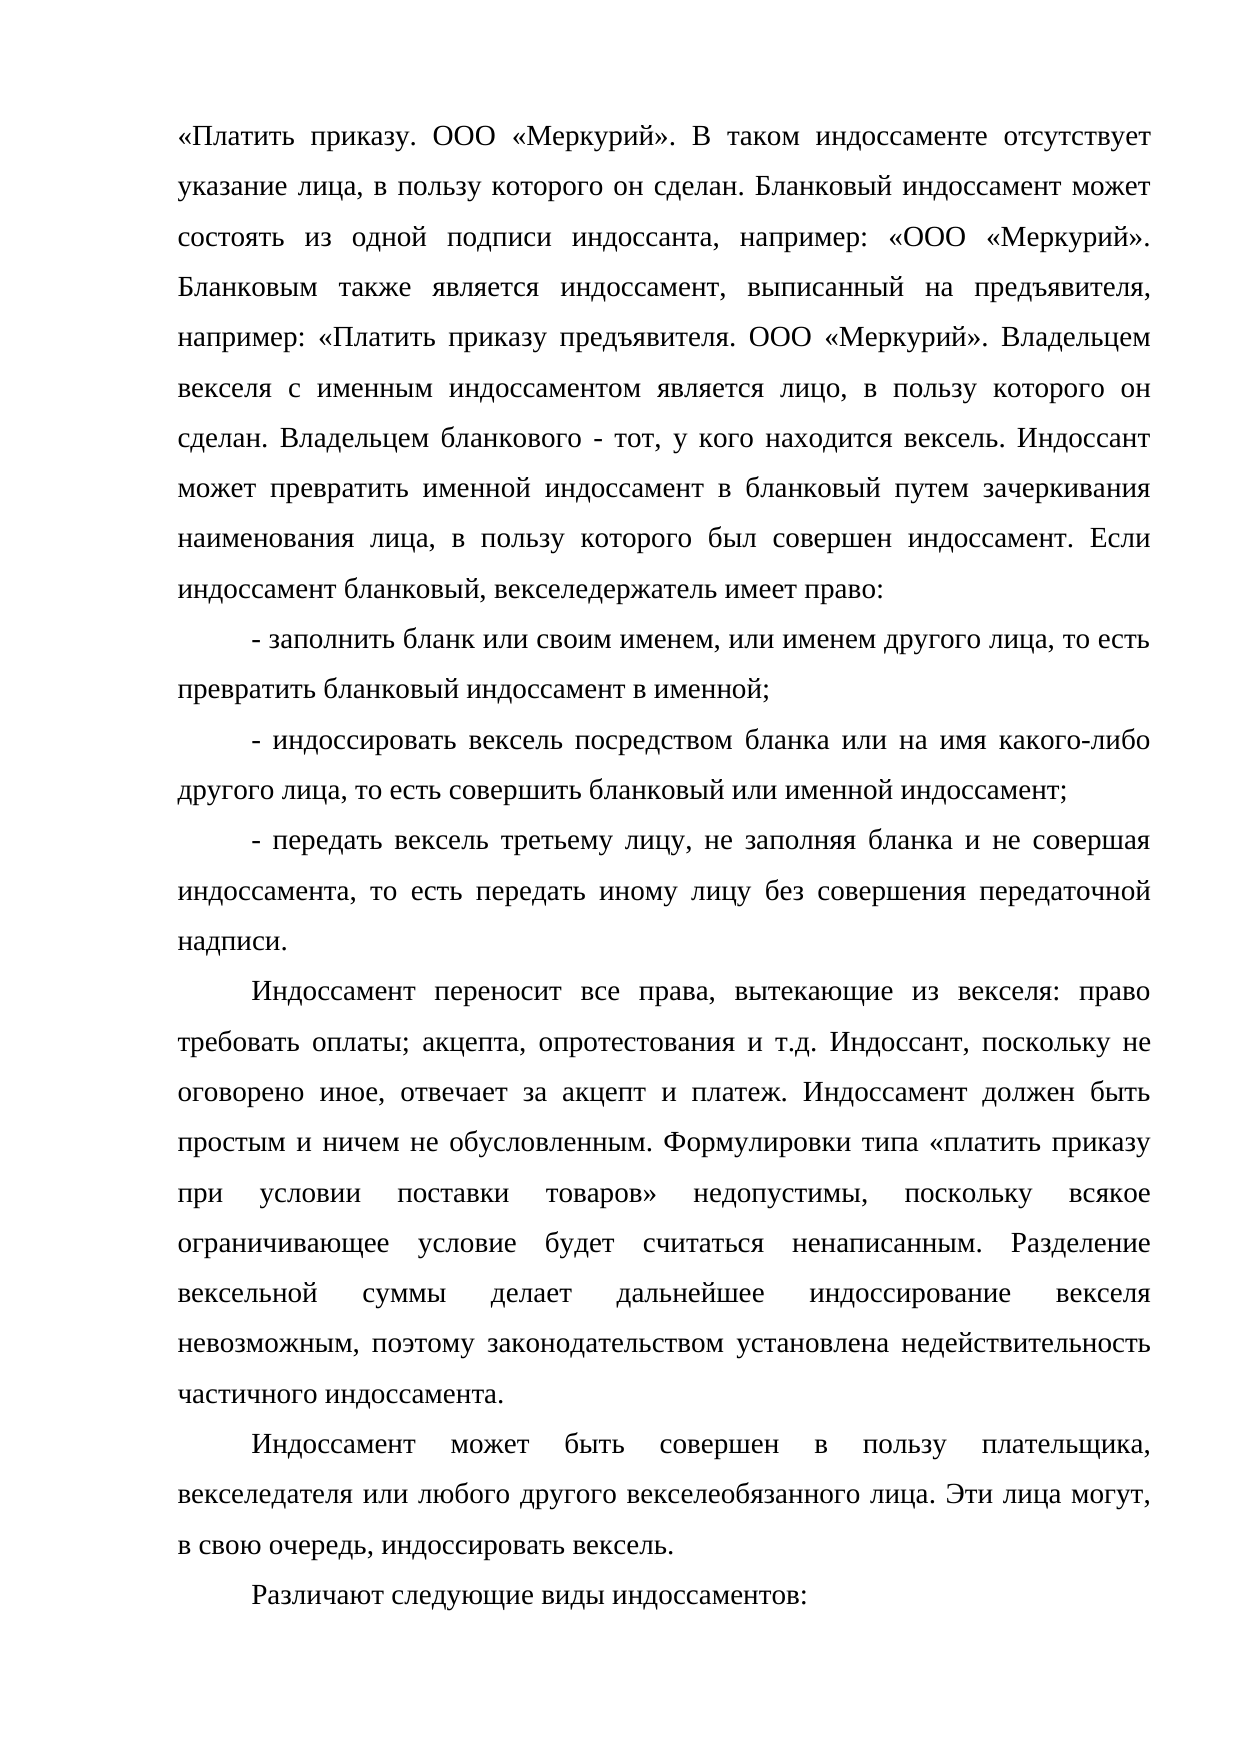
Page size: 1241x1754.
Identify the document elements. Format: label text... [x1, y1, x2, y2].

text - заполнить бланк или своим именем, или именем другого лица, то есть превратить бланковый индоссамент в именной; [177, 621, 1152, 705]
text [177, 118, 1152, 604]
text Индоссамент может быть совершен в пользу плательщика, векселедателя или любого другого векселеобязанного лица. Эти лица могут, в свою очередь, индоссировать вексель. [177, 1426, 1152, 1560]
text - индоссировать вексель посредством бланка или на имя какого-либо другого лица, то есть совершить бланковый или именной индоссамент; [177, 722, 1152, 806]
text Различают следующие виды индоссаментов: [177, 1577, 1152, 1611]
text - передать вексель третьему лицу, не заполняя бланка и не совершая индоссамента, то есть передать иному лицу без совершения передаточной надписи. [177, 822, 1152, 957]
text Индоссамент переносит все права, вытекающие из векселя: право требовать оплаты; акцепта, опротестования и т.д. Индоссант, поскольку не оговорено иное, отвечает за акцепт и платеж. Индоссамент должен быть простым и ничем не обусловленным. Формулировки типа «платить приказу при условии поставки товаров» недопустимы, поскольку всякое ограничивающее условие будет считаться ненаписанным. Разделение вексельной суммы делает дальнейшее индоссирование векселя невозможным, поэтому законодательством установлена недействительность частичного индоссамента. [177, 973, 1152, 1409]
